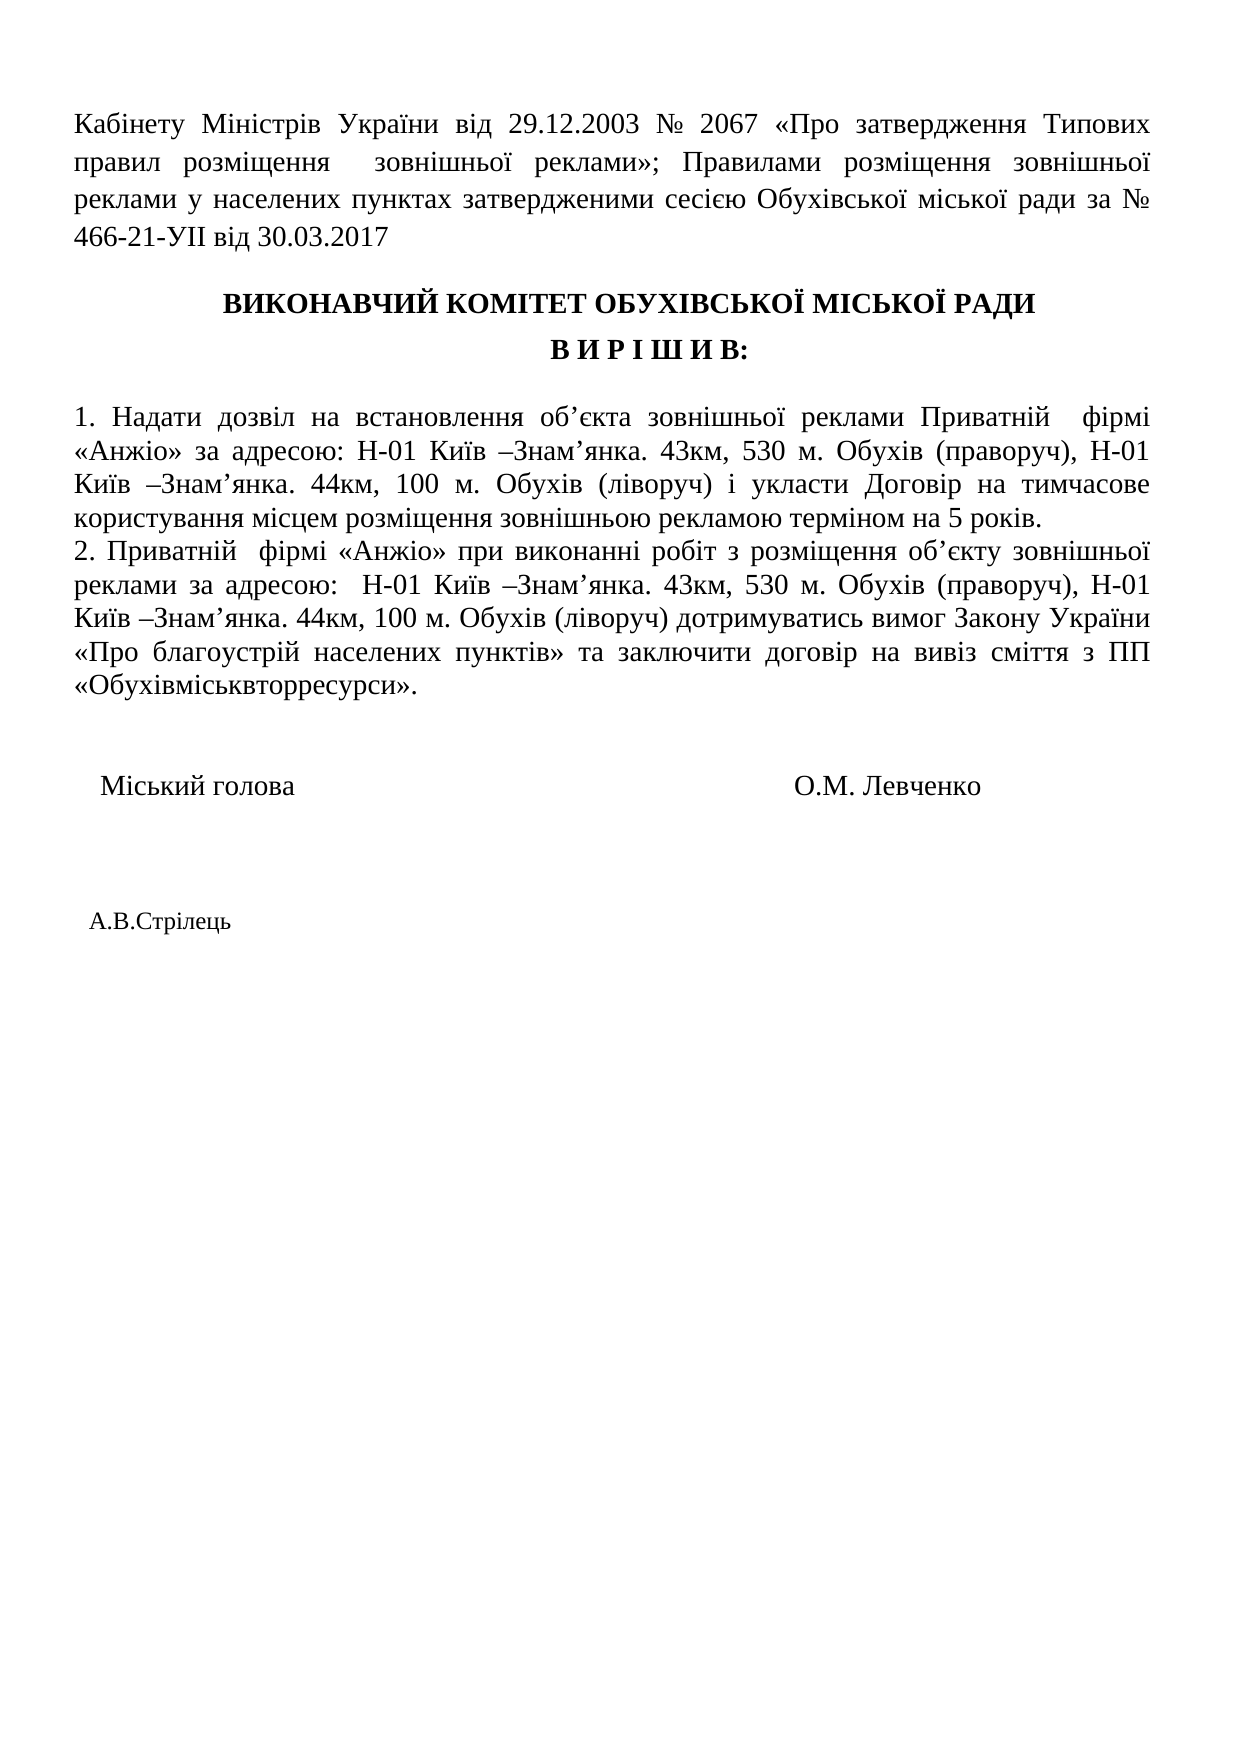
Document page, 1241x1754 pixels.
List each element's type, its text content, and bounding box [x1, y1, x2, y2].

text А.В.Стрілець [88, 906, 1152, 935]
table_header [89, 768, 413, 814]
text 1. Надати дозвіл на встановлення об’єкта зовнішньої реклами Приватній фірмі «Анжіо» за адресою: Н-01 Київ –Знам’янка. 43км, 530 м. Обухів (праворуч), Н-01 Київ –Знам’янка. 44км, 100 м. Обухів (ліворуч) і укласти Договір на тимчасове користування місцем розміщення зовнішньою рекламою терміном на 5 років. [74, 399, 1152, 533]
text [74, 102, 1152, 252]
text 2. Приватній фірмі «Анжіо» при виконанні робіт з розміщення об’єкту зовнішньої реклами за адресою: Н-01 Київ –Знам’янка. 43км, 530 м. Обухів (праворуч), Н-01 Київ –Знам’янка. 44км, 100 м. Обухів (ліворуч) дотримуватись вимог Закону України «Про благоустрій населених пунктів» та заключити договір на вивіз сміття з ПП «Обухівміськвторресурси». [74, 533, 1152, 701]
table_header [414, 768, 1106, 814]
text ВИКОНАВЧИЙ КОМІТЕТ ОБУХІВСЬКОЇ МІСЬКОЇ РАДИ [148, 286, 1152, 319]
subtitle В И Р І Ш И В: [148, 332, 1152, 366]
